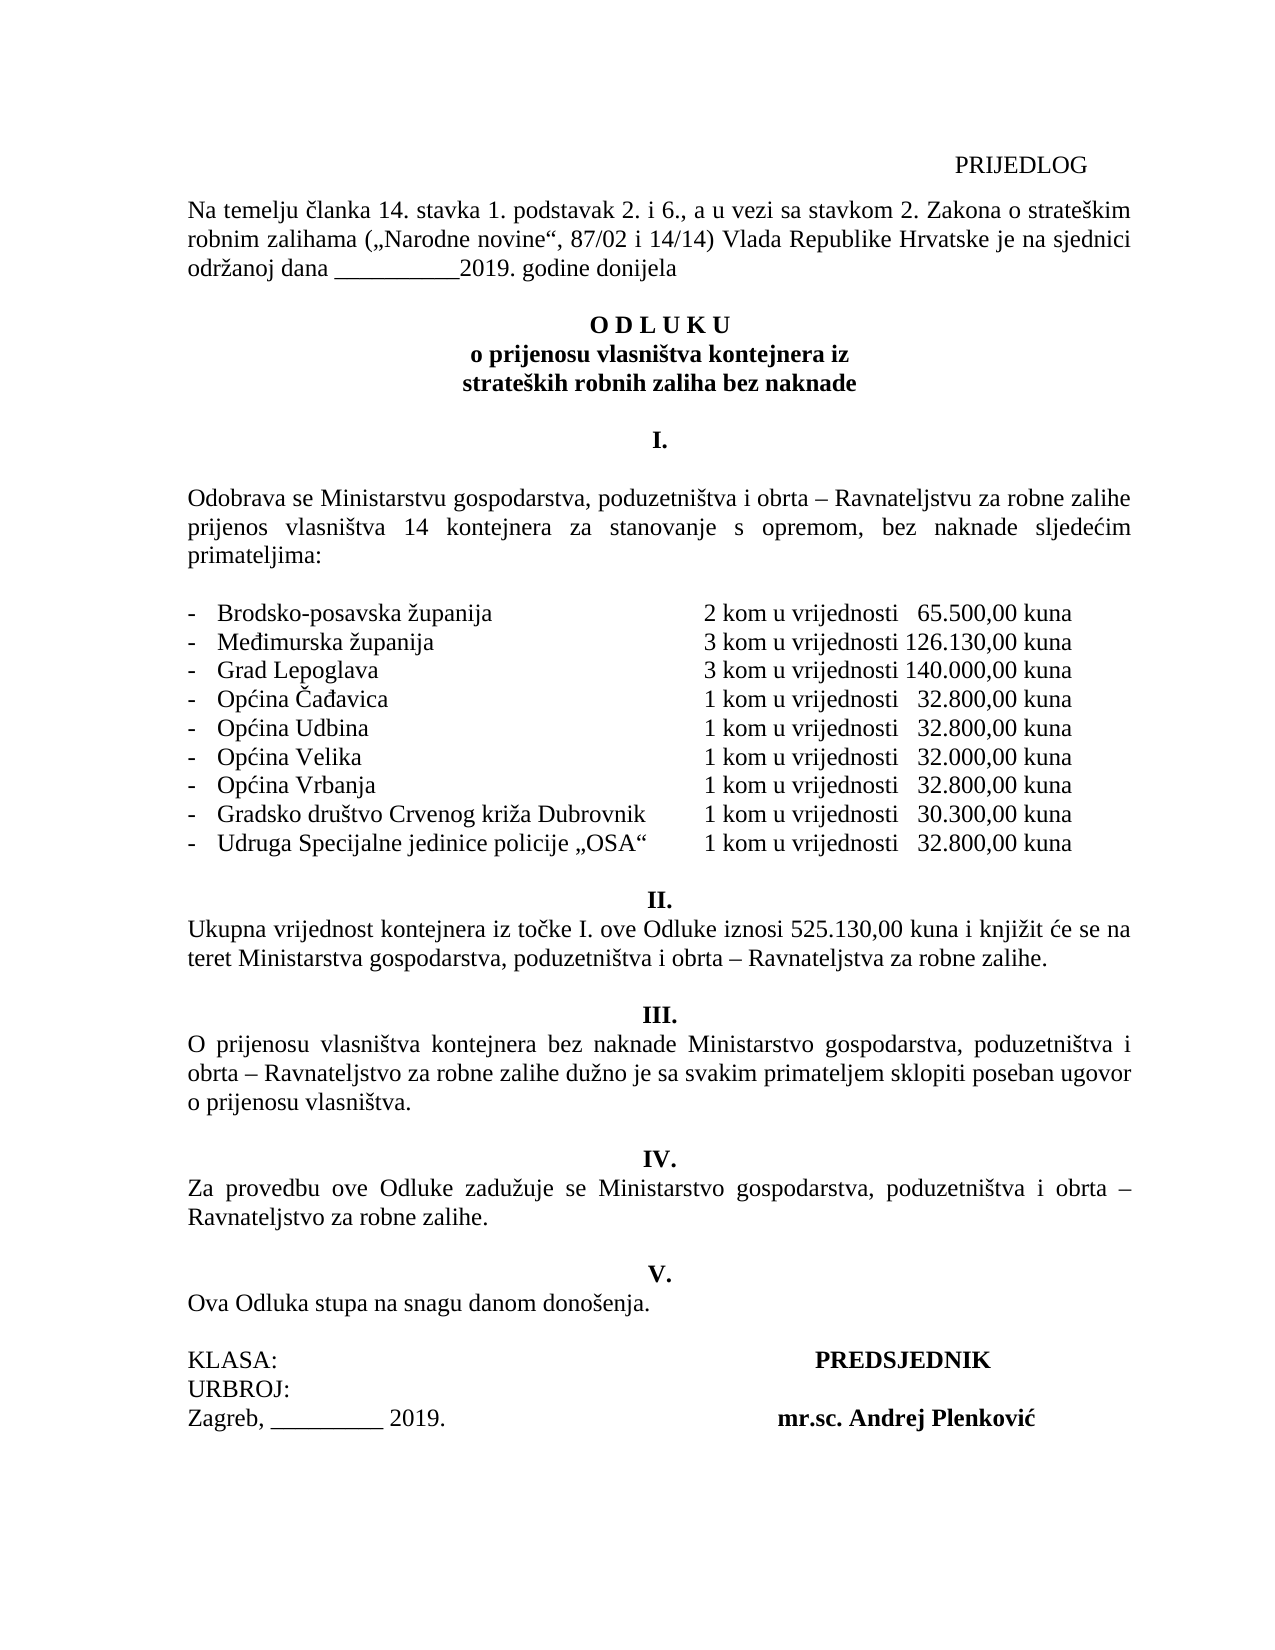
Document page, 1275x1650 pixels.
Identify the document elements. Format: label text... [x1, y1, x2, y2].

list Općina Čađavica 1 kom u vrijednosti 32.800,00 kuna [187, 684, 1132, 713]
list Međimurska županija 3 kom u vrijednosti 126.130,00 kuna [187, 627, 1132, 655]
text III. [187, 1000, 1132, 1029]
text IV. [187, 1144, 1132, 1173]
list Općina Velika 1 kom u vrijednosti 32.000,00 kuna [187, 742, 1132, 770]
text KLASA: PREDSJEDNIK [187, 1345, 1132, 1374]
text PRIJEDLOG [187, 150, 1088, 179]
text O D L U K U [187, 310, 1132, 339]
list Općina Udbina 1 kom u vrijednosti 32.800,00 kuna [187, 713, 1132, 742]
text Odobrava se Ministarstvu gospodarstva, poduzetništva i obrta – Ravnateljstvu za robne zalihe prijenos vlasništva 14 kontejnera za stanovanje s opremom, bez naknade sljedećim primateljima: [187, 483, 1132, 569]
list Grad Lepoglava 3 kom u vrijednosti 140.000,00 kuna [187, 655, 1132, 684]
text Za provedbu ove Odluke zadužuje se Ministarstvo gospodarstva, poduzetništva i obrta – Ravnateljstvo za robne zalihe. [187, 1173, 1132, 1230]
text I. [187, 425, 1132, 454]
text Ukupna vrijednost kontejnera iz točke I. ove Odluke iznosi 525.130,00 kuna i knjižit će se na teret Ministarstva gospodarstva, poduzetništva i obrta – Ravnateljstva za robne zalihe. [187, 914, 1132, 972]
list Brodsko-posavska županija 2 kom u vrijednosti 65.500,00 kuna [187, 598, 1132, 627]
text Ova Odluka stupa na snagu danom donošenja. [187, 1288, 1132, 1317]
text strateških robnih zaliha bez naknade [187, 368, 1132, 397]
text URBROJ: [187, 1374, 1132, 1403]
text V. [187, 1259, 1132, 1288]
text o prijenosu vlasništva kontejnera iz [187, 339, 1132, 368]
list Udruga Specijalne jedinice policije „OSA“ 1 kom u vrijednosti 32.800,00 kuna [187, 828, 1132, 857]
text Na temelju članka 14. stavka 1. podstavak 2. i 6., a u vezi sa stavkom 2. Zakona o strateškim robnim zalihama („Narodne novine“, 87/02 i 14/14) Vlada Republike Hrvatske je na sjednici održanoj dana __________2019. godine donijela [187, 195, 1132, 282]
list Gradsko društvo Crvenog križa Dubrovnik 1 kom u vrijednosti 30.300,00 kuna [187, 799, 1132, 828]
list Općina Vrbanja 1 kom u vrijednosti 32.800,00 kuna [187, 770, 1132, 799]
text Zagreb, _________ 2019. mr.sc. Andrej Plenković [187, 1403, 1132, 1432]
text O prijenosu vlasništva kontejnera bez naknade Ministarstvo gospodarstva, poduzetništva i obrta – Ravnateljstvo za robne zalihe dužno je sa svakim primateljem sklopiti poseban ugovor o prijenosu vlasništva. [187, 1029, 1132, 1115]
text II. [187, 885, 1132, 914]
